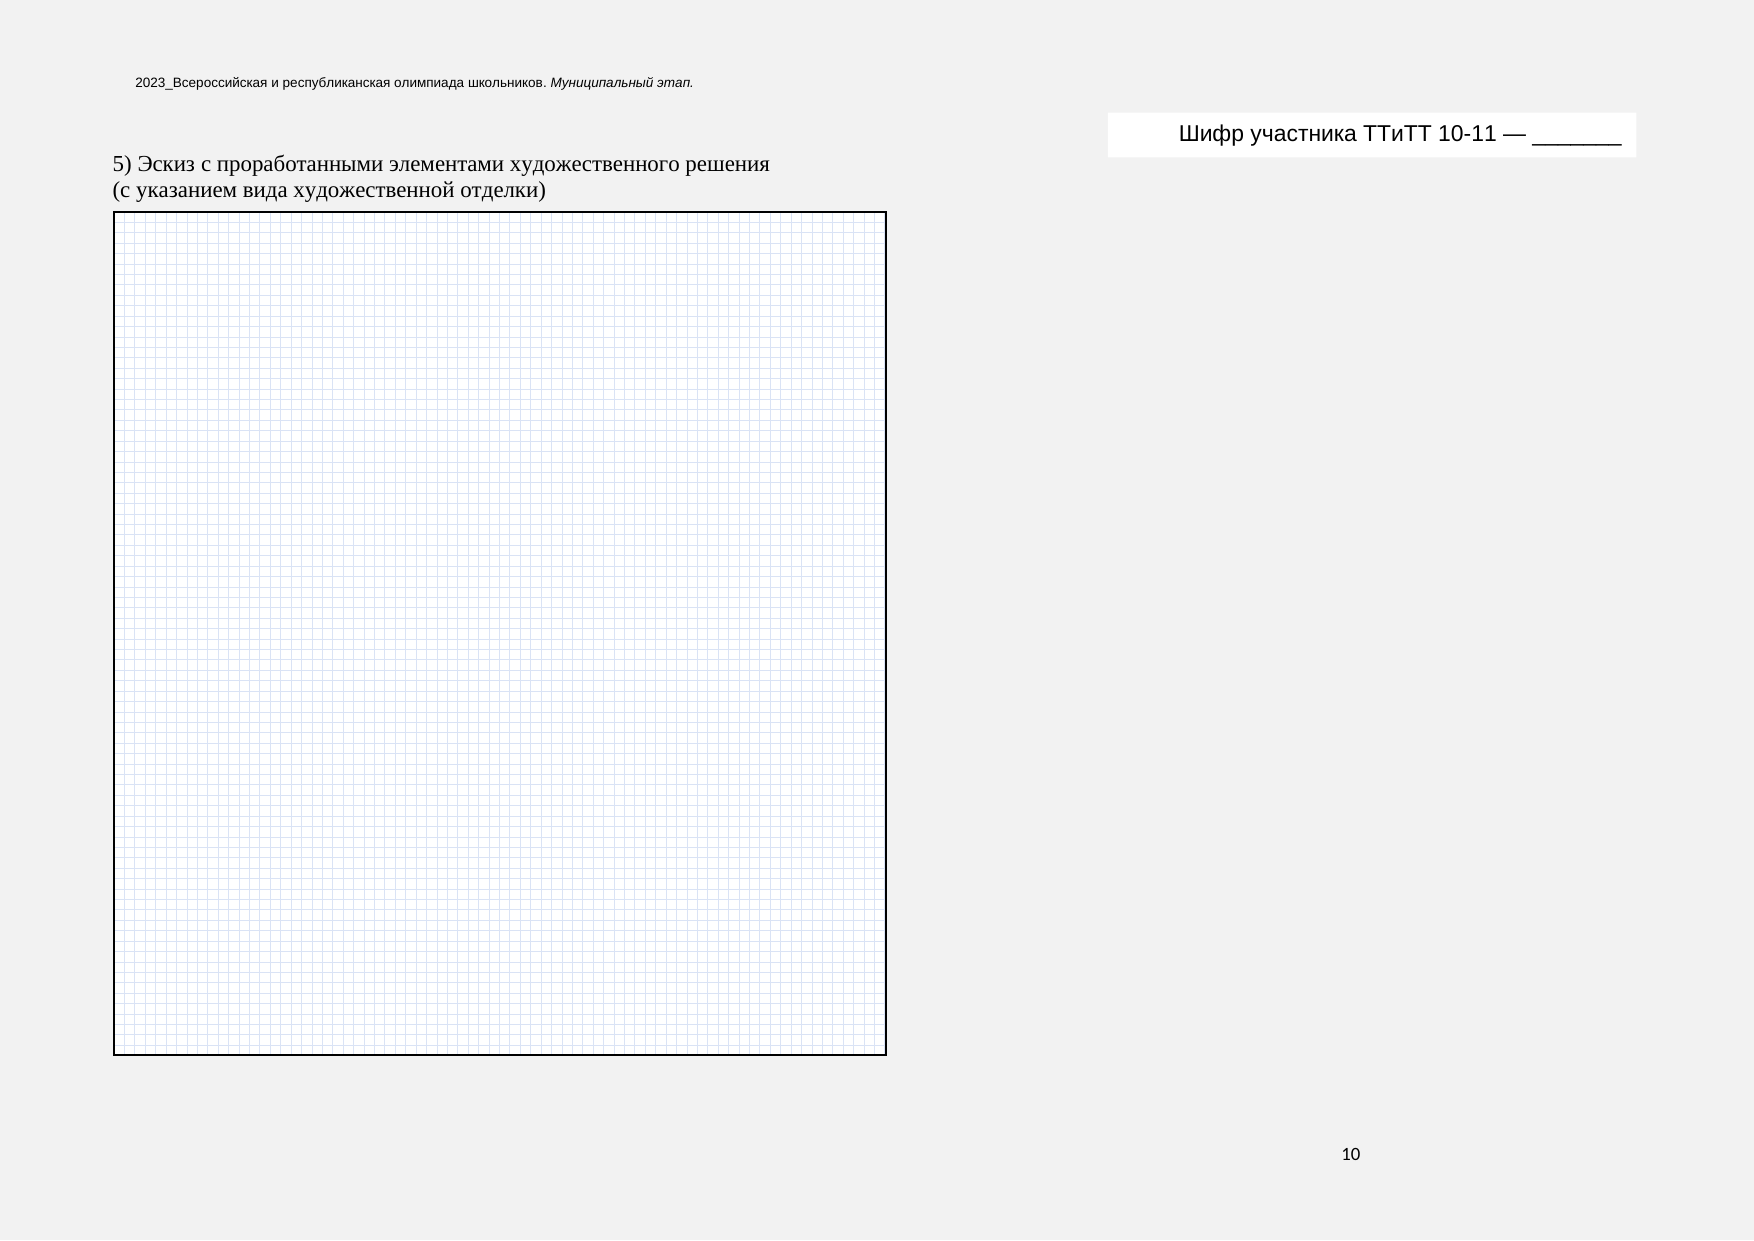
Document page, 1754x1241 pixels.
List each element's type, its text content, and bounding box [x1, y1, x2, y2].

text 5) Эскиз с проработанными элементами художественного решения [112, 150, 855, 176]
text (с указанием вида художественной отделки) [112, 176, 855, 203]
